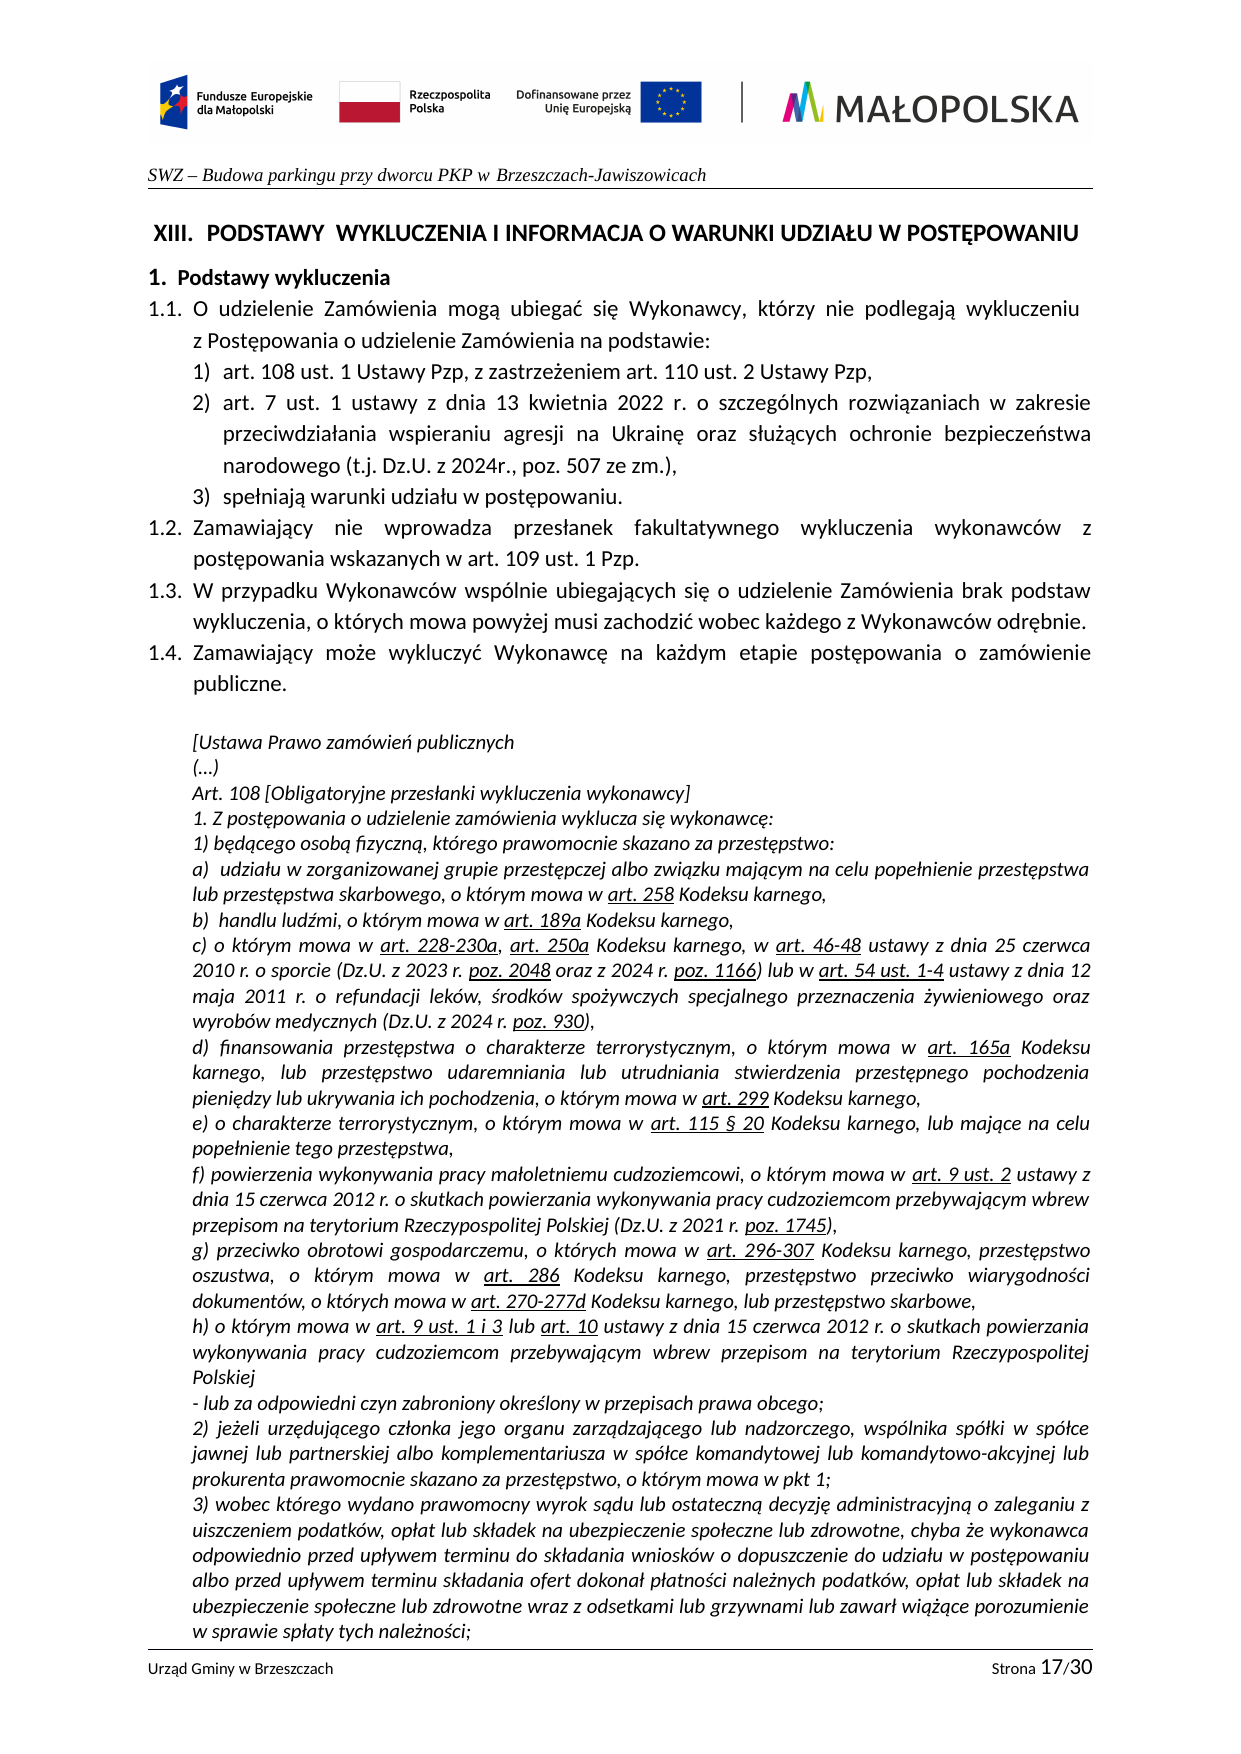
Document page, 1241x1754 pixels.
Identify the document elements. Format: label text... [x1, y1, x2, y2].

picture [147, 61, 1093, 143]
text 1. Z postępowania o udzielenie zamówienia wyklucza się wykonawcę: [192, 805, 1093, 831]
text d) finansowania przestępstwa o charakterze terrorystycznym, o którym mowa w art. 165a Kodeksu karnego, lub przestępstwo udaremniania lub utrudniania stwierdzenia przestępnego pochodzenia pieniędzy lub ukrywania ich pochodzenia, o którym mowa w art. 299 Kodeksu karnego, [192, 1034, 1093, 1110]
text e) o charakterze terrorystycznym, o którym mowa w art. 115 § 20 Kodeksu karnego, lub mające na celu popełnienie tego przestępstwa, [192, 1110, 1093, 1161]
text [Ustawa Prawo zamówień publicznych [192, 729, 1093, 754]
text g) przeciwko obrotowi gospodarczemu, o których mowa w art. 296-307 Kodeksu karnego, przestępstwo oszustwa, o którym mowa w art. 286 Kodeksu karnego, przestępstwo przeciwko wiarygodności dokumentów, o których mowa w art. 270-277d Kodeksu karnego, lub przestępstwo skarbowe, [192, 1237, 1093, 1313]
list art. 108 ust. 1 Ustawy Pzp, z zastrzeżeniem art. 110 ust. 2 Ustawy Pzp, [192, 354, 1093, 385]
text 3) wobec którego wydano prawomocny wyrok sądu lub ostateczną decyzję administracyjną o zaleganiu z uiszczeniem podatków, opłat lub składek na ubezpieczenie społeczne lub zdrowotne, chyba że wykonawca odpowiednio przed upływem terminu do składania wniosków o dopuszczenie do udziału w postępowaniu albo przed upływem terminu składania ofert dokonał płatności należnych podatków, opłat lub składek na ubezpieczenie społeczne lub zdrowotne wraz z odsetkami lub grzywnami lub zawarł wiążące porozumienie w sprawie spłaty tych należności; [192, 1491, 1093, 1644]
list art. 7 ust. 1 ustawy z dnia 13 kwietnia 2022 r. o szczególnych rozwiązaniach w zakresie przeciwdziałania wspieraniu agresji na Ukrainę oraz służących ochronie bezpieczeństwa narodowego (t.j. Dz.U. z 2024r., poz. 507 ze zm.), [192, 385, 1093, 479]
text a) udziału w zorganizowanej grupie przestępczej albo związku mającym na celu popełnienie przestępstwa lub przestępstwa skarbowego, o którym mowa w art. 258 Kodeksu karnego, [192, 856, 1093, 907]
text - lub za odpowiedni czyn zabroniony określony w przepisach prawa obcego; [192, 1390, 1093, 1415]
text 1) będącego osobą fizyczną, którego prawomocnie skazano za przestępstwo: [192, 831, 1093, 856]
list Podstawy wykluczenia [148, 260, 1093, 291]
text (…) [192, 754, 1093, 780]
list Zamawiający może wykluczyć Wykonawcę na każdym etapie postępowania o zamówienie publiczne. [148, 635, 1093, 698]
text c) o którym mowa w art. 228-230a, art. 250a Kodeksu karnego, w art. 46-48 ustawy z dnia 25 czerwca 2010 r. o sporcie (Dz.U. z 2023 r. poz. 2048 oraz z 2024 r. poz. 1166) lub w art. 54 ust. 1-4 ustawy z dnia 12 maja 2011 r. o refundacji leków, środków spożywczych specjalnego przeznaczenia żywieniowego oraz wyrobów medycznych (Dz.U. z 2024 r. poz. 930), [192, 932, 1093, 1034]
text b) handlu ludźmi, o którym mowa w art. 189a Kodeksu karnego, [192, 907, 1093, 932]
text h) o którym mowa w art. 9 ust. 1 i 3 lub art. 10 ustawy z dnia 15 czerwca 2012 r. o skutkach powierzania wykonywania pracy cudzoziemcom przebywającym wbrew przepisom na terytorium Rzeczypospolitej Polskiej [192, 1313, 1093, 1390]
text f) powierzenia wykonywania pracy małoletniemu cudzoziemcowi, o którym mowa w art. 9 ust. 2 ustawy z dnia 15 czerwca 2012 r. o skutkach powierzania wykonywania pracy cudzoziemcom przebywającym wbrew przepisom na terytorium Rzeczypospolitej Polskiej (Dz.U. z 2021 r. poz. 1745), [192, 1161, 1093, 1237]
list Zamawiający nie wprowadza przesłanek fakultatywnego wykluczenia wykonawców z postępowania wskazanych w art. 109 ust. 1 Pzp. [148, 510, 1093, 573]
text 2) jeżeli urzędującego członka jego organu zarządzającego lub nadzorczego, wspólnika spółki w spółce jawnej lub partnerskiej albo komplementariusza w spółce komandytowej lub komandytowo-akcyjnej lub prokurenta prawomocnie skazano za przestępstwo, o którym mowa w pkt 1; [192, 1415, 1093, 1491]
list spełniają warunki udziału w postępowaniu. [192, 479, 1093, 510]
subtitle PODSTAWY WYKLUCZENIA I INFORMACJA O WARUNKI UDZIAŁU W POSTĘPOWANIU [153, 217, 1093, 248]
text Art. 108 [Obligatoryjne przesłanki wykluczenia wykonawcy] [192, 780, 1093, 805]
list W przypadku Wykonawców wspólnie ubiegających się o udzielenie Zamówienia brak podstaw wykluczenia, o których mowa powyżej musi zachodzić wobec każdego z Wykonawców odrębnie. [148, 573, 1093, 635]
list O udzielenie Zamówienia mogą ubiegać się Wykonawcy, którzy nie podlegają wykluczeniu z Postępowania o udzielenie Zamówienia na podstawie: [148, 291, 1093, 354]
